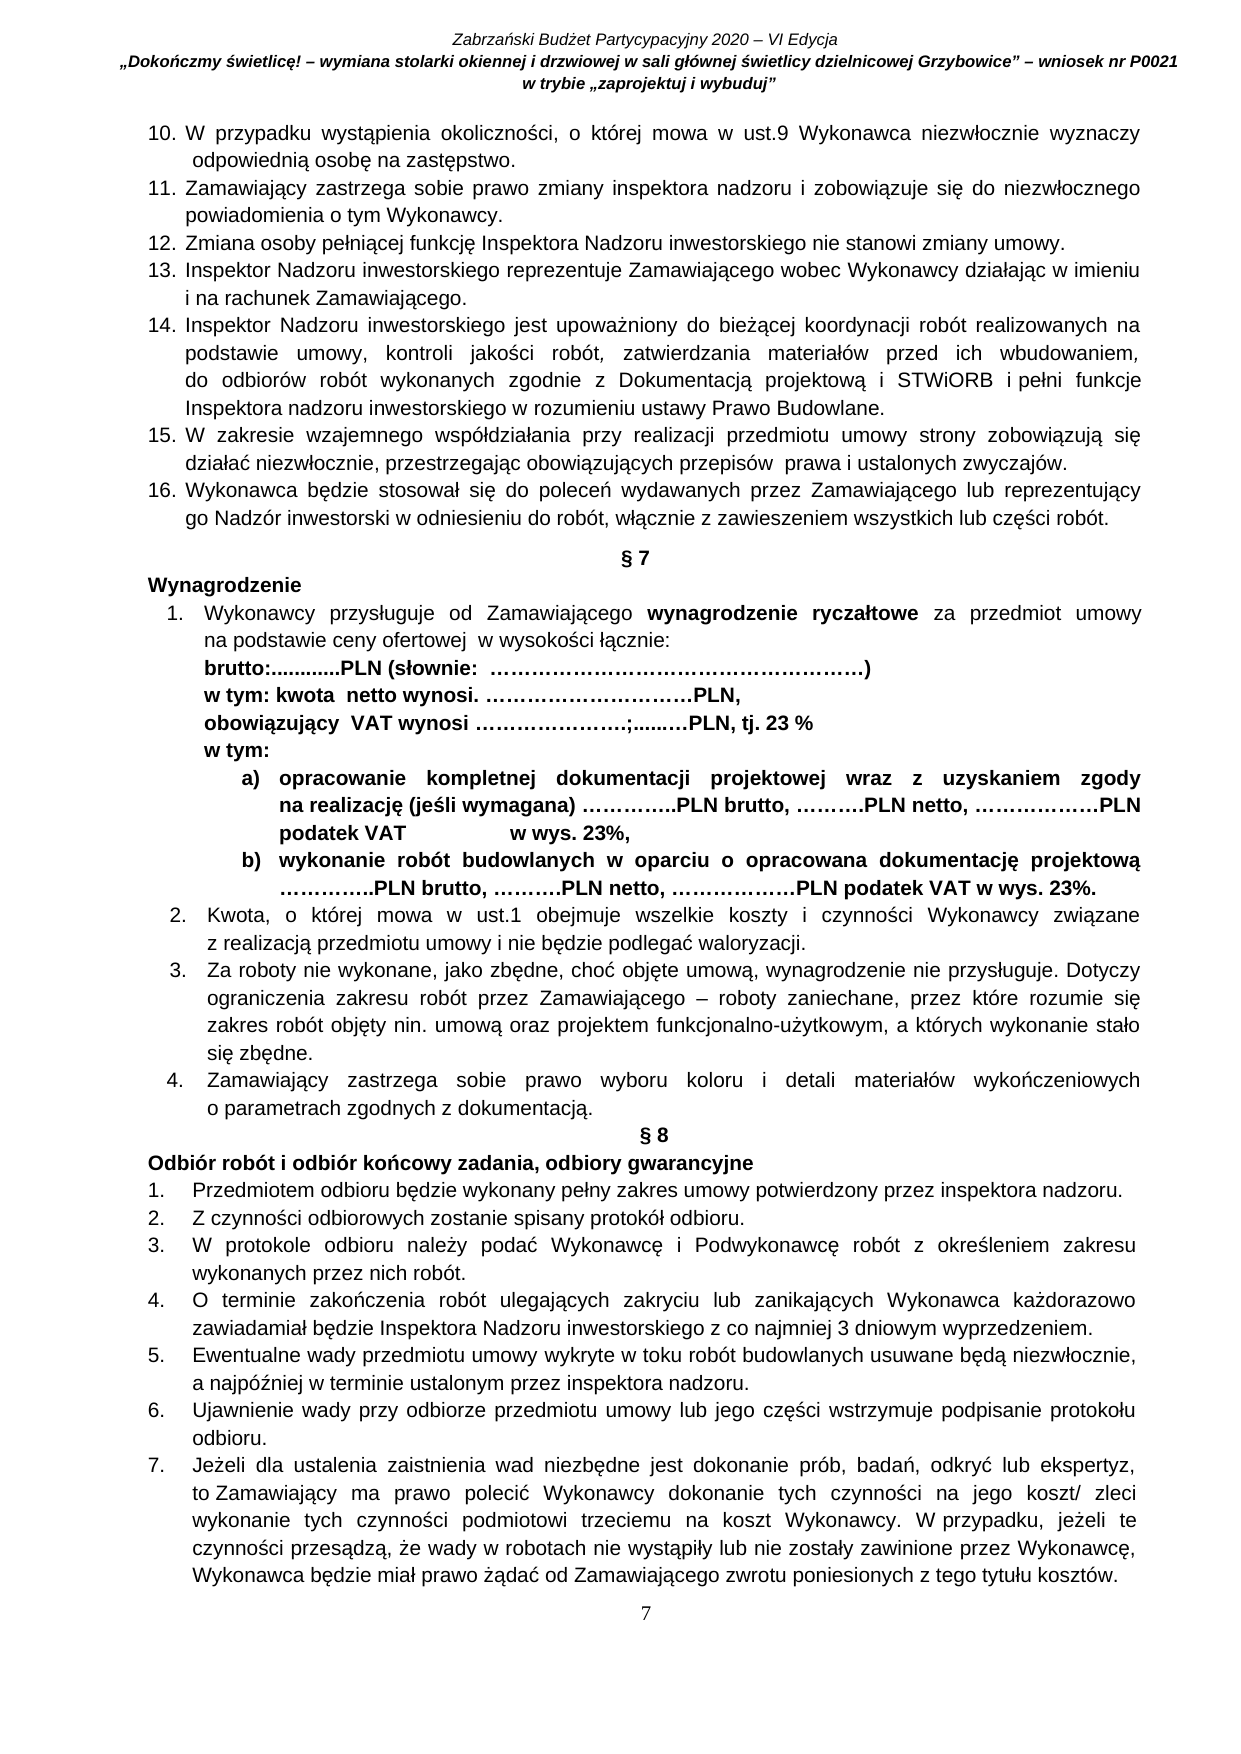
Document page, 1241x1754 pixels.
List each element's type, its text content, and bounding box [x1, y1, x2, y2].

list Kwota, o której mowa w ust.1 obejmuje wszelkie koszty i czynności Wykonawcy związane z realizacją przedmiotu umowy i nie będzie podlegać waloryzacji. [169, 903, 1142, 954]
list wykonanie robót budowlanych w oparciu o opracowana dokumentację projektową …………..PLN brutto, ……….PLN netto, ………………PLN podatek VAT w wys. 23%. [241, 848, 1142, 899]
list Wykonawcy przysługuje od Zamawiającego wynagrodzenie ryczałtowe za przedmiot umowy na podstawie ceny ofertowej w wysokości łącznie: [166, 600, 1142, 652]
list W przypadku wystąpienia okoliczności, o której mowa w ust.9 Wykonawca niezwłocznie wyznaczy odpowiednią osobę na zastępstwo. [148, 120, 1142, 172]
text Wynagrodzenie [148, 573, 1123, 597]
text Odbiór robót i odbiór końcowy zadania, odbiory gwarancyjne [148, 1150, 1104, 1174]
list Inspektor Nadzoru inwestorskiego reprezentuje Zamawiającego wobec Wykonawcy działając w imieniu i na rachunek Zamawiającego. [148, 258, 1142, 309]
text obowiązujący VAT wynosi ………………….;......…PLN, tj. 23 % [204, 710, 1142, 734]
list Zamawiający zastrzega sobie prawo wyboru koloru i detali materiałów wykończeniowych o parametrach zgodnych z dokumentacją. [166, 1068, 1142, 1119]
list Wykonawca będzie stosował się do poleceń wydawanych przez Zamawiającego lub reprezentujący go Nadzór inwestorski w odniesieniu do robót, włącznie z zawieszeniem wszystkich lub części robót. [148, 478, 1142, 529]
list O terminie zakończenia robót ulegających zakryciu lub zanikających Wykonawca każdorazowo zawiadamiał będzie Inspektora Nadzoru inwestorskiego z co najmniej 3 dniowym wyprzedzeniem. [148, 1288, 1137, 1339]
list W zakresie wzajemnego współdziałania przy realizacji przedmiotu umowy strony zobowiązują się działać niezwłocznie, przestrzegając obowiązujących przepisów prawa i ustalonych zwyczajów. [148, 423, 1142, 474]
text § 8 [167, 1123, 1142, 1147]
text brutto:............PLN (słownie: ………………………………………………) [204, 655, 1142, 679]
text w tym: kwota netto wynosi. …………………………PLN, [204, 683, 1142, 707]
list Z czynności odbiorowych zostanie spisany protokół odbioru. [148, 1205, 1137, 1229]
list Ewentualne wady przedmiotu umowy wykryte w toku robót budowlanych usuwane będą niezwłocznie, a najpóźniej w terminie ustalonym przez inspektora nadzoru. [148, 1343, 1137, 1394]
list Za roboty nie wykonane, jako zbędne, choć objęte umową, wynagrodzenie nie przysługuje. Dotyczy ograniczenia zakresu robót przez Zamawiającego – roboty zaniechane, przez które rozumie się zakres robót objęty nin. umową oraz projektem funkcjonalno-użytkowym, a których wykonanie stało się zbędne. [169, 958, 1142, 1064]
list Przedmiotem odbioru będzie wykonany pełny zakres umowy potwierdzony przez inspektora nadzoru. [148, 1178, 1137, 1202]
list Jeżeli dla ustalenia zaistnienia wad niezbędne jest dokonanie prób, badań, odkryć lub ekspertyz, to Zamawiający ma prawo polecić Wykonawcy dokonanie tych czynności na jego koszt/ zleci wykonanie tych czynności podmiotowi trzeciemu na koszt Wykonawcy. W przypadku, jeżeli te czynności przesądzą, że wady w robotach nie wystąpiły lub nie zostały zawinione przez Wykonawcę, Wykonawca będzie miał prawo żądać od Zamawiającego zwrotu poniesionych z tego tytułu kosztów. [148, 1453, 1137, 1587]
list opracowanie kompletnej dokumentacji projektowej wraz z uzyskaniem zgody na realizację (jeśli wymagana) …………..PLN brutto, ……….PLN netto, ………………PLN podatek VAT w wys. 23%, [241, 765, 1142, 844]
list W protokole odbioru należy podać Wykonawcę i Podwykonawcę robót z określeniem zakresu wykonanych przez nich robót. [148, 1233, 1137, 1284]
list Zmiana osoby pełniącej funkcję Inspektora Nadzoru inwestorskiego nie stanowi zmiany umowy. [148, 230, 1142, 254]
text § 7 [148, 545, 1123, 569]
text w tym: [204, 738, 1142, 762]
list Inspektor Nadzoru inwestorskiego jest upoważniony do bieżącej koordynacji robót realizowanych na podstawie umowy, kontroli jakości robót, zatwierdzania materiałów przed ich wbudowaniem, do odbiorów robót wykonanych zgodnie z Dokumentacją projektową i STWiORB i pełni funkcje Inspektora nadzoru inwestorskiego w rozumieniu ustawy Prawo Budowlane. [148, 313, 1142, 419]
list Zamawiający zastrzega sobie prawo zmiany inspektora nadzoru i zobowiązuje się do niezwłocznego powiadomienia o tym Wykonawcy. [148, 175, 1142, 227]
list Ujawnienie wady przy odbiorze przedmiotu umowy lub jego części wstrzymuje podpisanie protokołu odbioru. [148, 1398, 1137, 1449]
